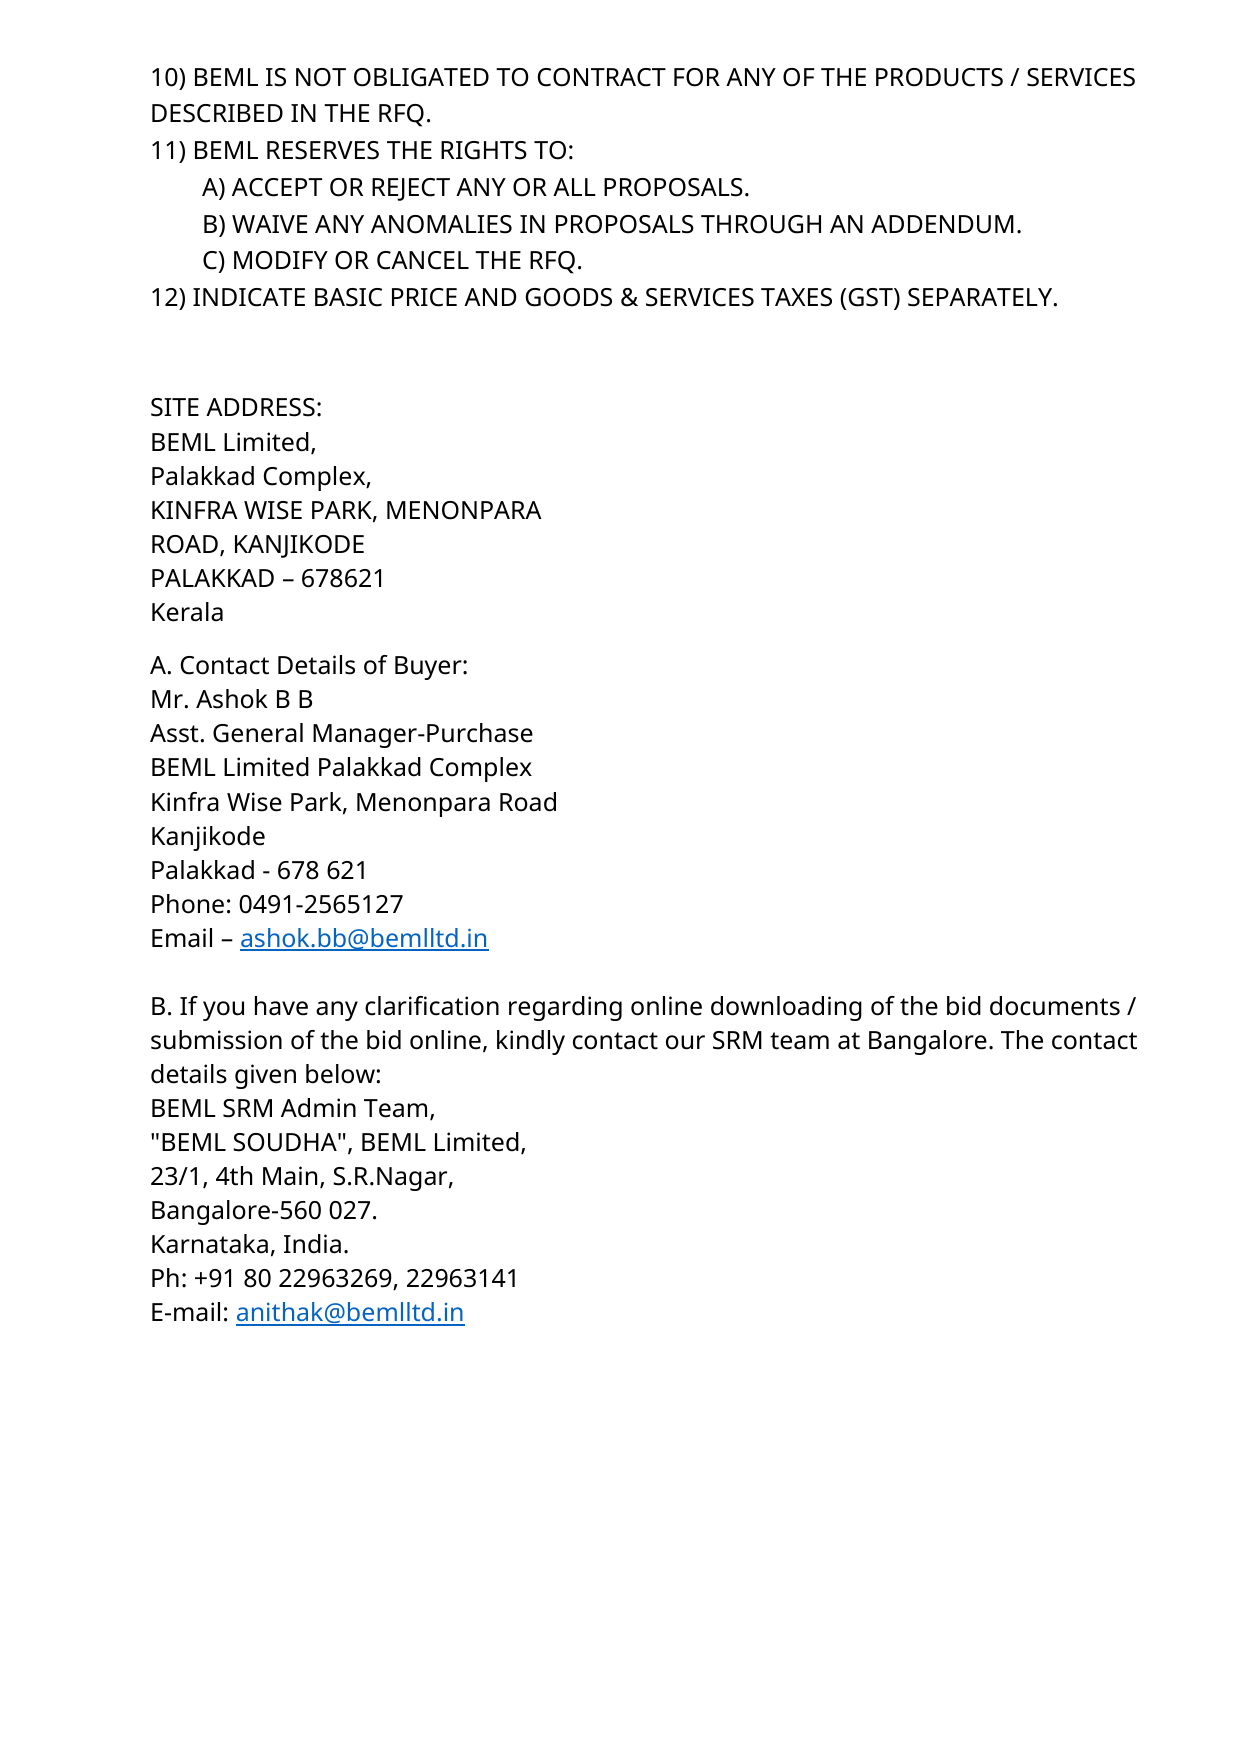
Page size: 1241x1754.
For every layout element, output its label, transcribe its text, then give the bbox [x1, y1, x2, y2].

text E-mail: anithak@bemlltd.in [150, 1295, 1167, 1329]
text ROAD, KANJIKODE [150, 526, 1167, 560]
text A) ACCEPT OR REJECT ANY OR ALL PROPOSALS. [150, 169, 1167, 203]
text Mr. Ashok B B [150, 682, 1167, 716]
text "BEML SOUDHA", BEML Limited, [150, 1125, 1167, 1159]
text Ph: +91 80 22963269, 22963141 [150, 1261, 1167, 1295]
text Kinfra Wise Park, Menonpara Road [150, 784, 1167, 818]
text PALAKKAD – 678621 [150, 560, 1167, 594]
text Palakkad Complex, [150, 458, 1167, 492]
text 23/1, 4th Main, S.R.Nagar, [150, 1159, 1167, 1193]
text 10) BEML IS NOT OBLIGATED TO CONTRACT FOR ANY OF THE PRODUCTS / SERVICES DESCRIBED IN THE RFQ. [150, 59, 1167, 130]
text Asst. General Manager-Purchase [150, 716, 1167, 750]
text Kanjikode [150, 818, 1167, 852]
text BEML SRM Admin Team, [150, 1091, 1167, 1125]
text B) WAIVE ANY ANOMALIES IN PROPOSALS THROUGH AN ADDENDUM. [150, 206, 1167, 240]
text BEML Limited, [150, 424, 1167, 458]
text Email – ashok.bb@bemlltd.in [150, 920, 1167, 954]
text 11) BEML RESERVES THE RIGHTS TO: [150, 133, 1167, 167]
text Karnataka, India. [150, 1227, 1167, 1261]
text KINFRA WISE PARK, MENONPARA [150, 492, 1167, 526]
text C) MODIFY OR CANCEL THE RFQ. [150, 243, 1167, 277]
text BEML Limited Palakkad Complex [150, 750, 1167, 784]
text Bangalore-560 027. [150, 1193, 1167, 1227]
text 12) INDICATE BASIC PRICE AND GOODS & SERVICES TAXES (GST) SEPARATELY. [150, 280, 1167, 314]
text Palakkad - 678 621 [150, 852, 1167, 886]
text B. If you have any clarification regarding online downloading of the bid documents / submission of the bid online, kindly contact our SRM team at Bangalore. The contact details given below: [150, 988, 1167, 1091]
text A. Contact Details of Buyer: [150, 648, 1167, 682]
text SITE ADDRESS: [150, 390, 1167, 424]
text Kerala [150, 594, 1167, 628]
text Phone: 0491-2565127 [150, 886, 1167, 920]
